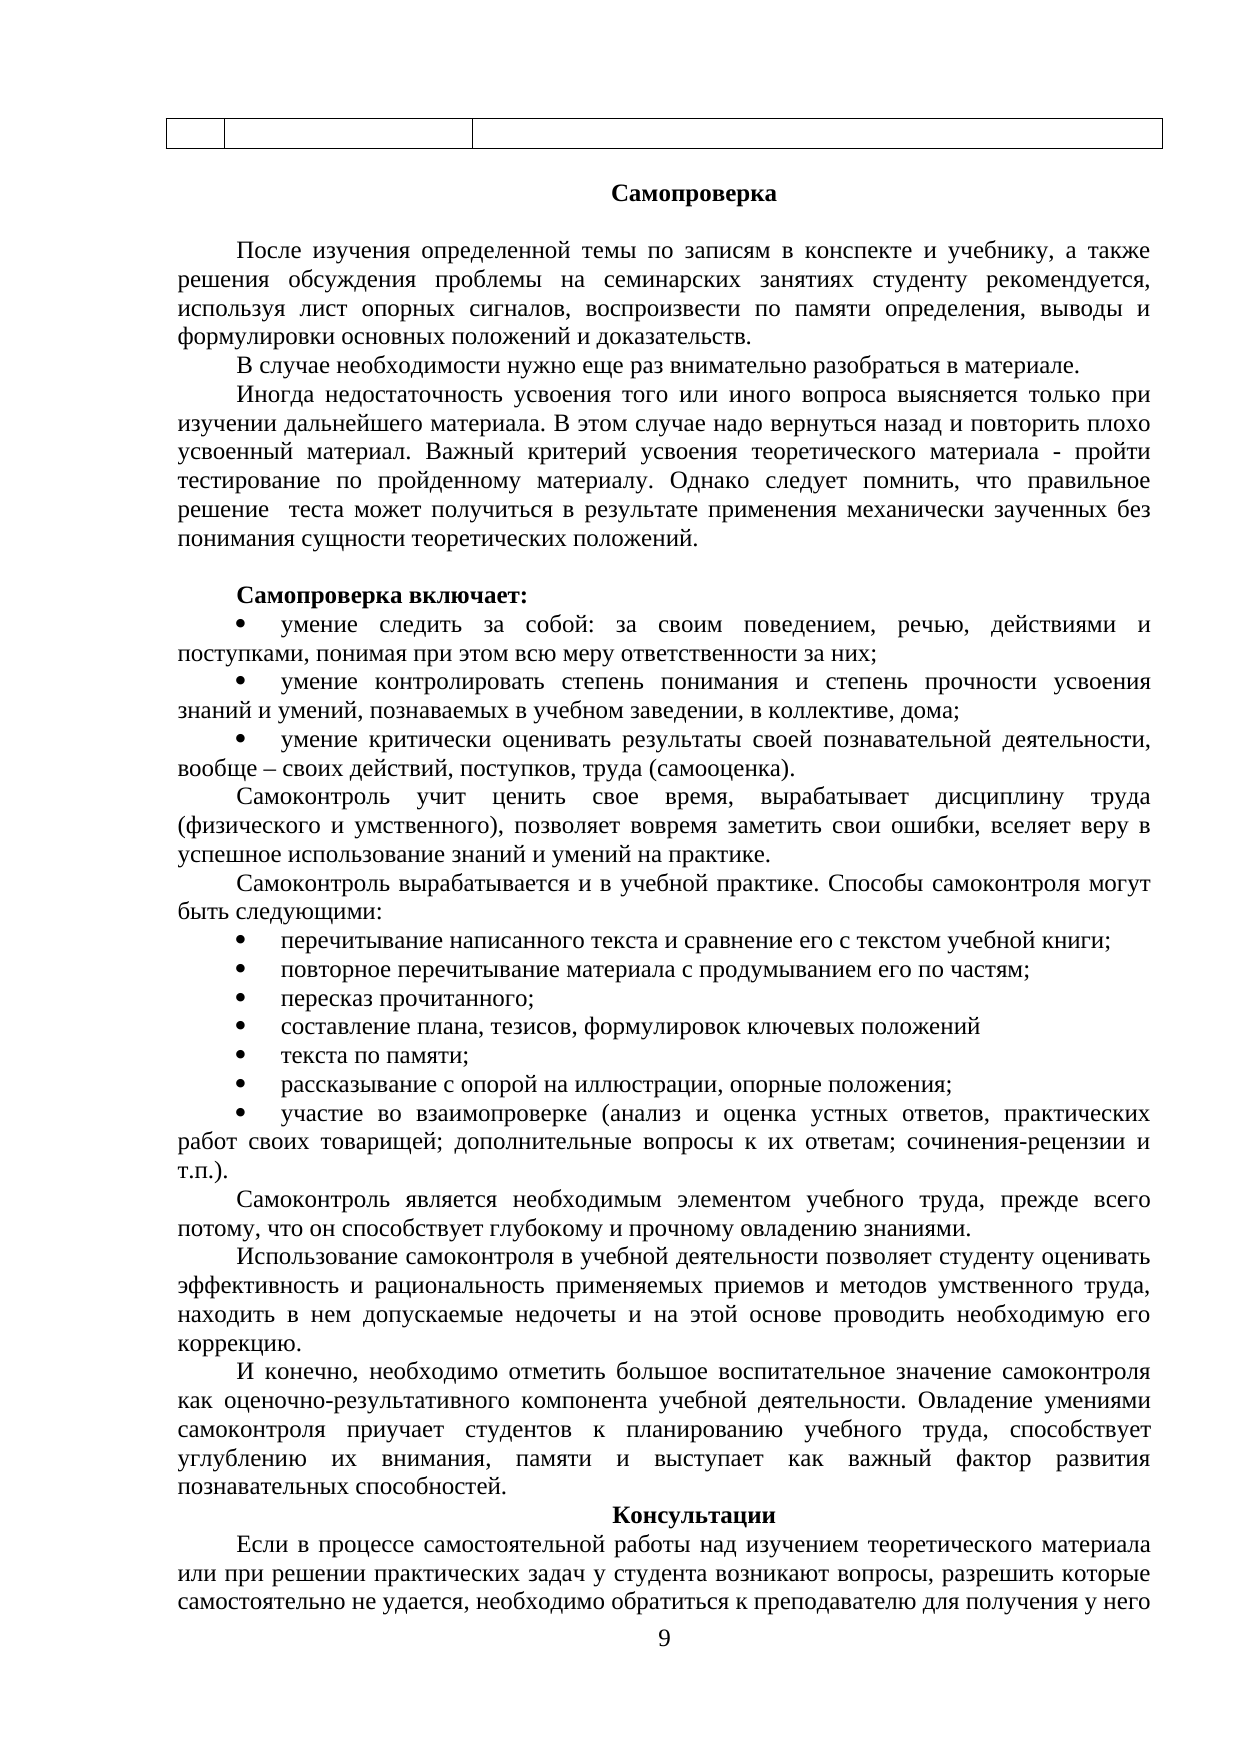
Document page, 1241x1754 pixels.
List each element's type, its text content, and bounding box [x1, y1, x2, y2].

text Самопроверка включает: [177, 580, 1152, 609]
text Консультации [177, 1500, 1152, 1529]
list участие во взаимопроверке (анализ и оценка устных ответов, практических работ своих товарищей; дополнительные вопросы к их ответам; сочинения-рецензии и т.п.). [177, 1098, 1152, 1184]
text Использование самоконтроля в учебной деятельности позволяет студенту оценивать эффективность и рациональность применяемых приемов и методов умственного труда, находить в нем допускаемые недочеты и на этой основе проводить необходимую его коррекцию. [177, 1241, 1152, 1356]
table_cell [473, 119, 1162, 148]
list умение критически оценивать результаты своей познавательной деятельности, вообще – своих действий, поступков, труда (самооценка). [177, 724, 1152, 781]
list умение следить за собой: за своим поведением, речью, действиями и поступками, понимая при этом всю меру ответственности за них; [177, 609, 1152, 666]
list текста по памяти; [177, 1040, 1152, 1069]
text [177, 1529, 1152, 1615]
text Самопроверка [177, 178, 1152, 206]
table_cell 5 [167, 119, 224, 148]
text Самоконтроль вырабатывается и в учебной практике. Способы самоконтроля могут быть следующими: [177, 868, 1152, 925]
list повторное перечитывание материала с продумыванием его по частям; [177, 954, 1152, 983]
list умение контролировать степень понимания и степень прочности усвоения знаний и умений, познаваемых в учебном заведении, в коллективе, дома; [177, 666, 1152, 724]
list составление плана, тезисов, формулировок ключевых положений [177, 1011, 1152, 1040]
list перечитывание написанного текста и сравнение его с текстом учебной книги; [177, 925, 1152, 954]
text Самоконтроль является необходимым элементом учебного труда, прежде всего потому, что он способствует глубокому и прочному овладению знаниями. [177, 1184, 1152, 1241]
list рассказывание с опорой на иллюстрации, опорные положения; [177, 1069, 1152, 1098]
text После изучения определенной темы по записям в конспекте и учебнику, а также решения обсуждения проблемы на семинарских занятиях студенту рекомендуется, используя лист опорных сигналов, воспроизвести по памяти определения, выводы и формулировки основных положений и доказательств. [177, 235, 1152, 350]
text И конечно, необходимо отметить большое воспитательное значение самоконтроля как оценочно-результативного компонента учебной деятельности. Овладение умениями самоконтроля приучает студентов к планированию учебного труда, способствует углублению их внимания, памяти и выступает как важный фактор развития познавательных способностей. [177, 1356, 1152, 1500]
text В случае необходимости нужно еще раз внимательно разобраться в материале. [177, 350, 1152, 379]
text Иногда недостаточность усвоения того или иного вопроса выясняется только при изучении дальнейшего материала. В этом случае надо вернуться назад и повторить плохо усвоенный материал. Важный критерий усвоения теоретического материала - пройти тестирование по пройденному материалу. Однако следует помнить, что правильное решение теста может получиться в результате применения механически заученных без понимания сущности теоретических положений. [177, 379, 1152, 551]
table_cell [225, 119, 472, 148]
text Самоконтроль учит ценить свое время, вырабатывает дисциплину труда (физического и умственного), позволяет вовремя заметить свои ошибки, вселяет веру в успешное использование знаний и умений на практике. [177, 781, 1152, 868]
list пересказ прочитанного; [177, 983, 1152, 1011]
